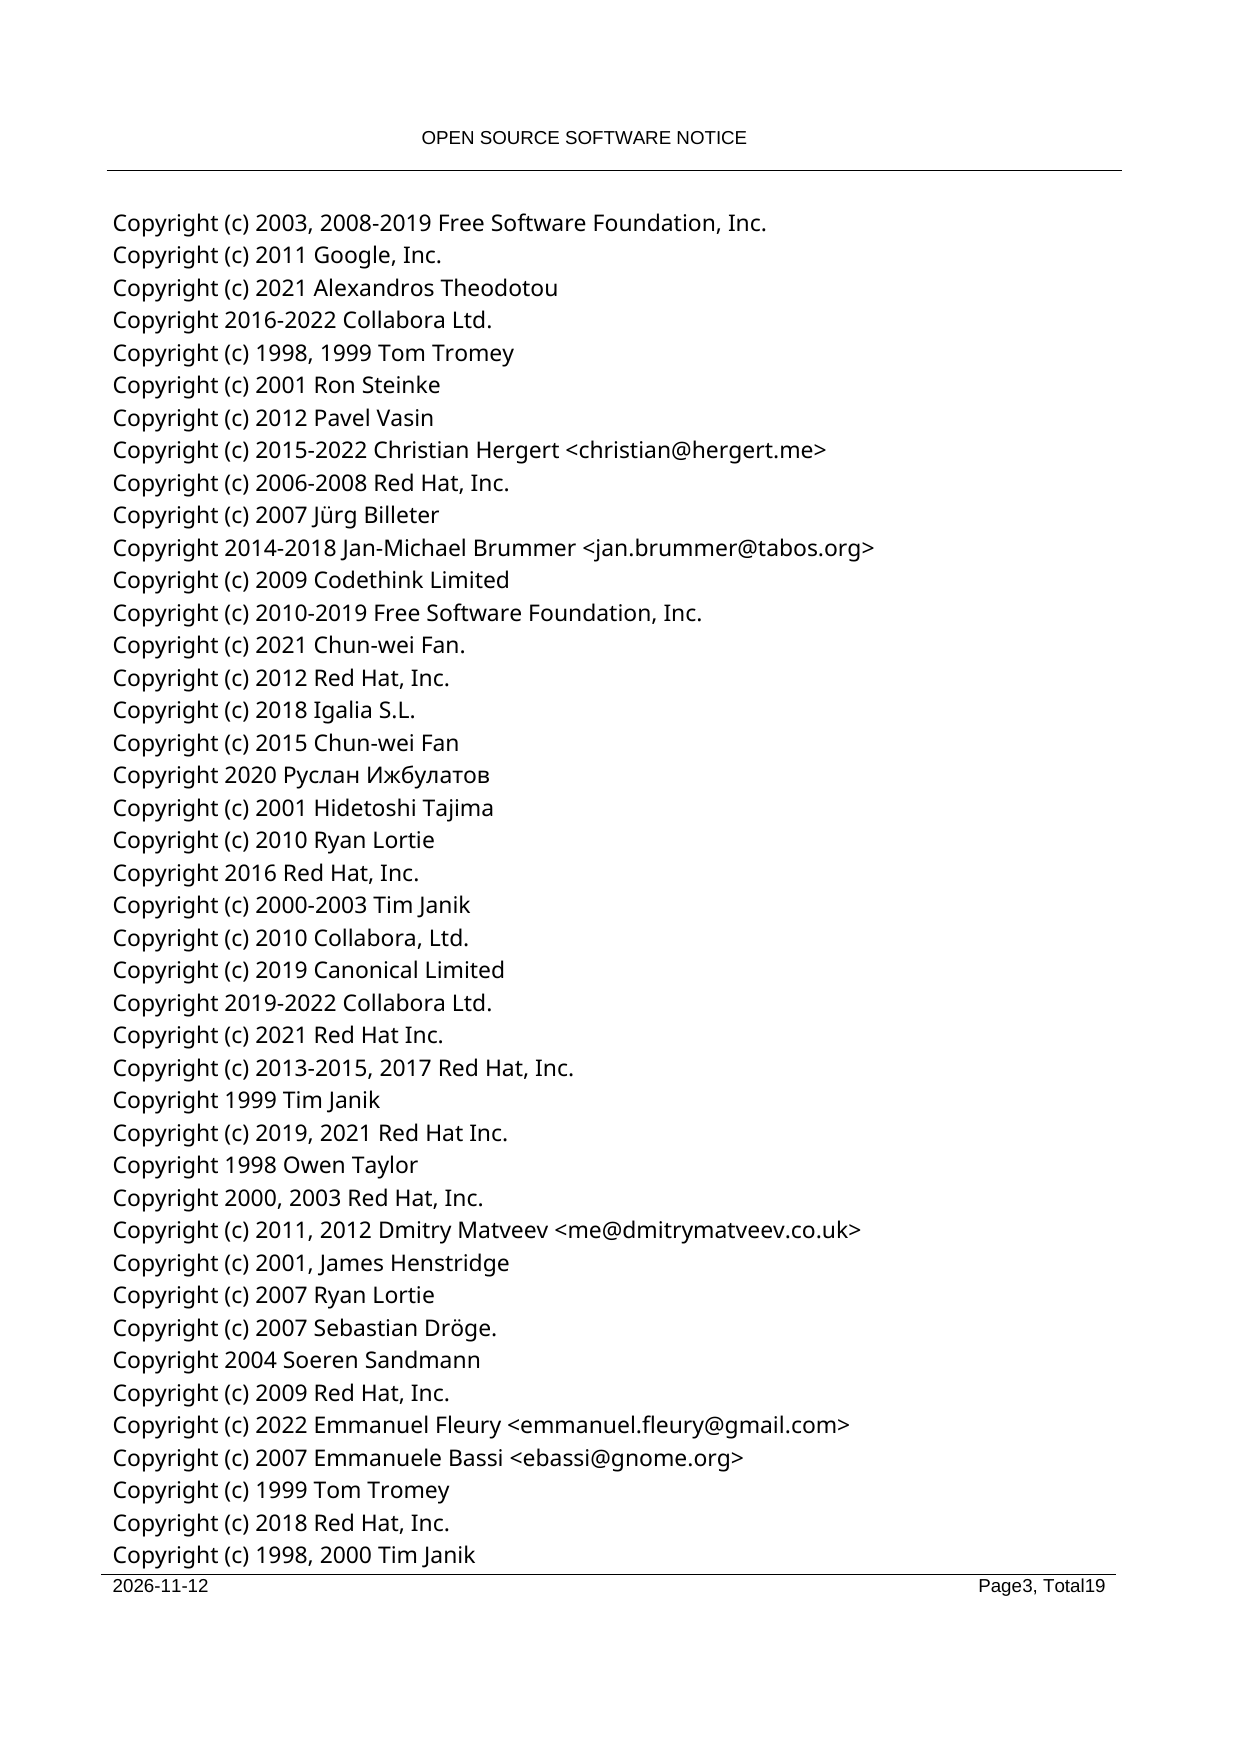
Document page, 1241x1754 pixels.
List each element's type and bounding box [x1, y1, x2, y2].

text [112, 206, 1128, 1571]
